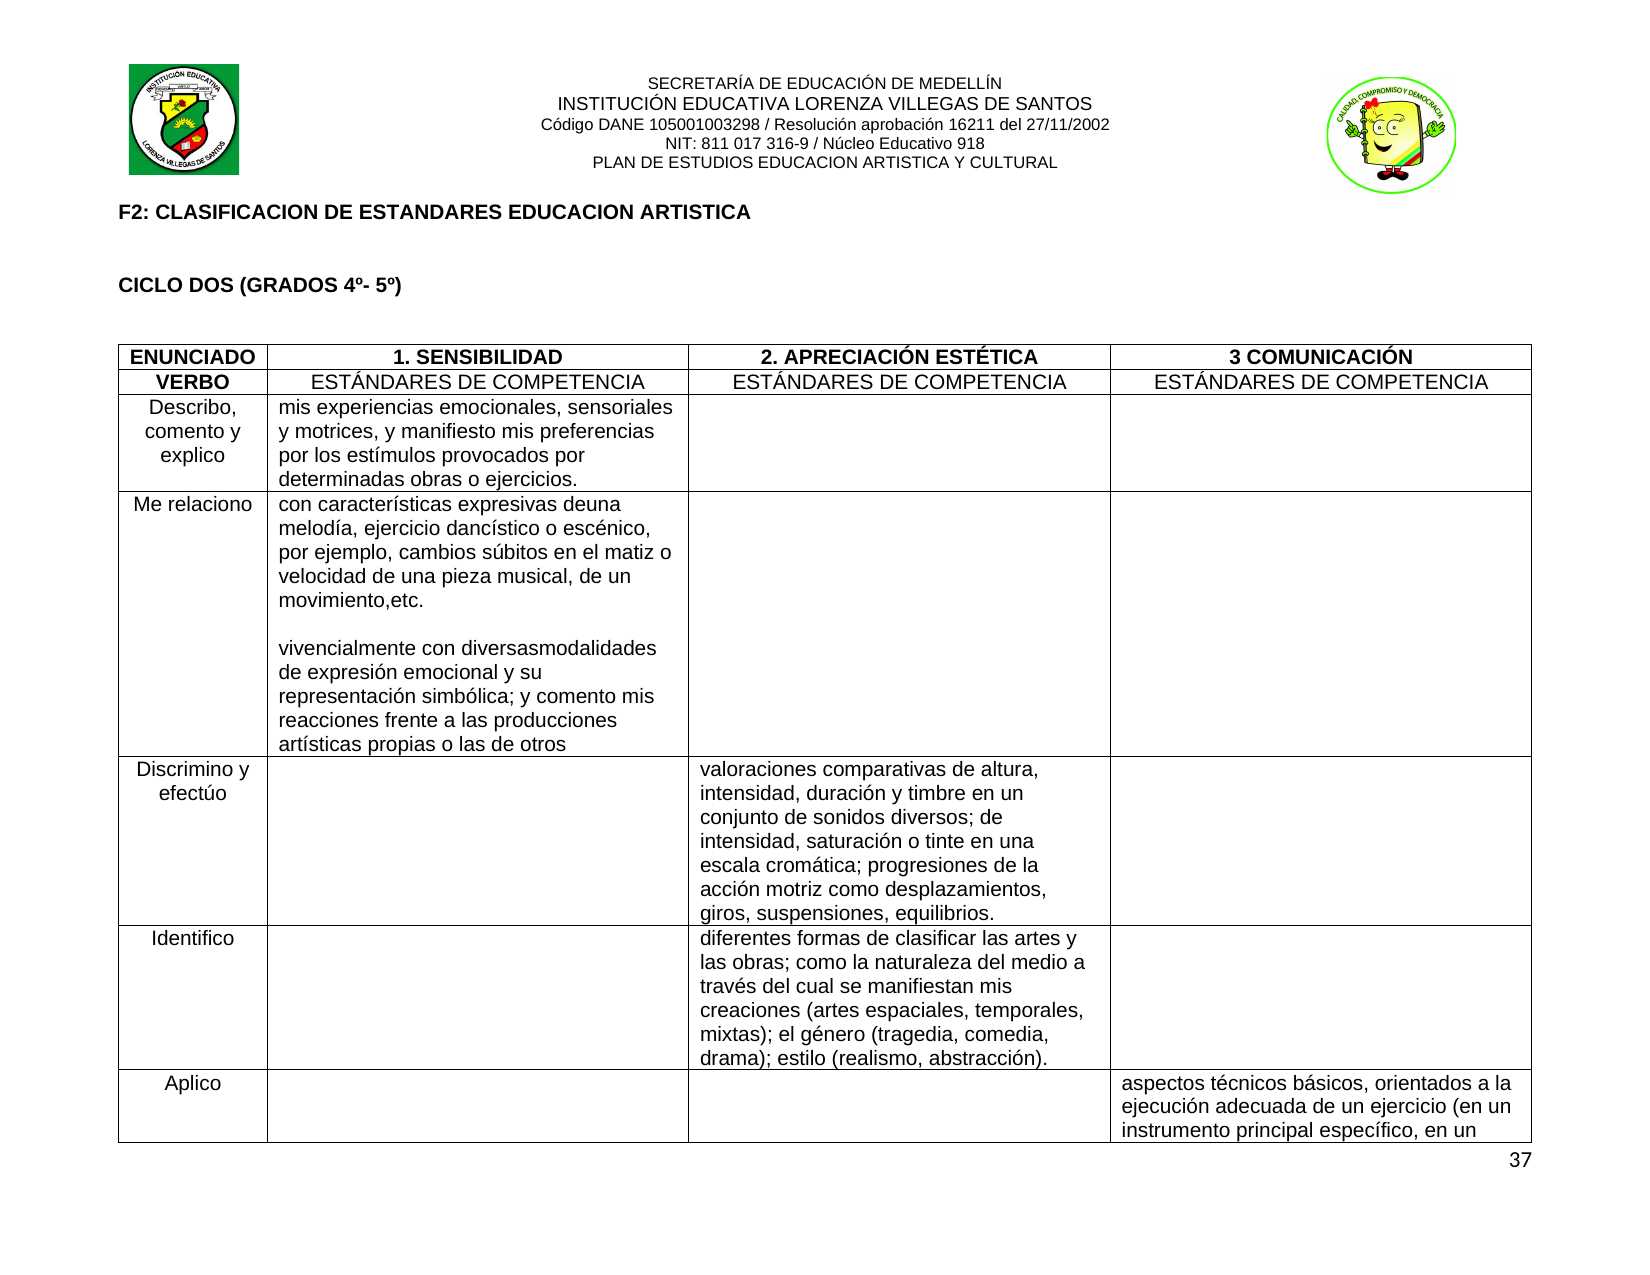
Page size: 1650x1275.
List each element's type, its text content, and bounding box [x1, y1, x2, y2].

table_header ENUNCIADO [119, 345, 267, 369]
table_cell ESTÁNDARES DE COMPETENCIA [268, 370, 688, 394]
picture [128, 64, 240, 175]
table_cell Aplico [119, 1070, 267, 1142]
table_cell [689, 1070, 1110, 1142]
table_cell [689, 492, 1110, 756]
table_header 1. SENSIBILIDAD [268, 345, 688, 369]
table_cell [1111, 395, 1531, 491]
table_cell [268, 757, 688, 924]
table_cell Describo, comento y explico [119, 395, 267, 491]
table_cell VERBO [119, 370, 267, 394]
picture [1326, 77, 1457, 194]
table_cell ESTÁNDARES DE COMPETENCIA [1111, 370, 1531, 394]
table_cell [1111, 926, 1531, 1069]
text F2: CLASIFICACION DE ESTANDARES EDUCACION ARTISTICA [118, 200, 1532, 224]
table_cell [1111, 492, 1531, 756]
table_cell valoraciones comparativas de altura, intensidad, duración y timbre en un conjunto de sonidos diversos; de intensidad, saturación o tinte en una escala cromática; progresiones de la acción motriz como desplazamientos, giros, suspensiones, equilibrios. [689, 757, 1110, 924]
table_cell [268, 926, 688, 1069]
table_cell [1111, 757, 1531, 924]
table_cell mis experiencias emocionales, sensoriales y motrices, y manifiesto mis preferencias por los estímulos provocados por determinadas obras o ejercicios. [268, 395, 688, 491]
table_cell Discrimino y efectúo [119, 757, 267, 924]
table_cell [268, 1070, 688, 1142]
table_cell [689, 395, 1110, 491]
text CICLO DOS (GRADOS 4º- 5º) [118, 272, 1532, 296]
table_header 3 COMUNICACIÓN [1111, 345, 1531, 369]
table_cell con características expresivas deuna melodía, ejercicio dancístico o escénico, por ejemplo, cambios súbitos en el matiz o velocidad de una pieza musical, de un movimiento,etc. vivencialmente con diversasmodalidades de expresión emocional y su representación simbólica; y comento mis reacciones frente a las producciones artísticas propias o las de otros [268, 492, 688, 756]
table_cell ESTÁNDARES DE COMPETENCIA [689, 370, 1110, 394]
table_cell diferentes formas de clasificar las artes y las obras; como la naturaleza del medio a través del cual se manifiestan mis creaciones (artes espaciales, temporales, mixtas); el género (tragedia, comedia, drama); estilo (realismo, abstracción). [689, 926, 1110, 1069]
table_header 2. APRECIACIÓN ESTÉTICA [689, 345, 1110, 369]
table_cell Identifico [119, 926, 267, 1069]
table_cell Me relaciono [119, 492, 267, 756]
